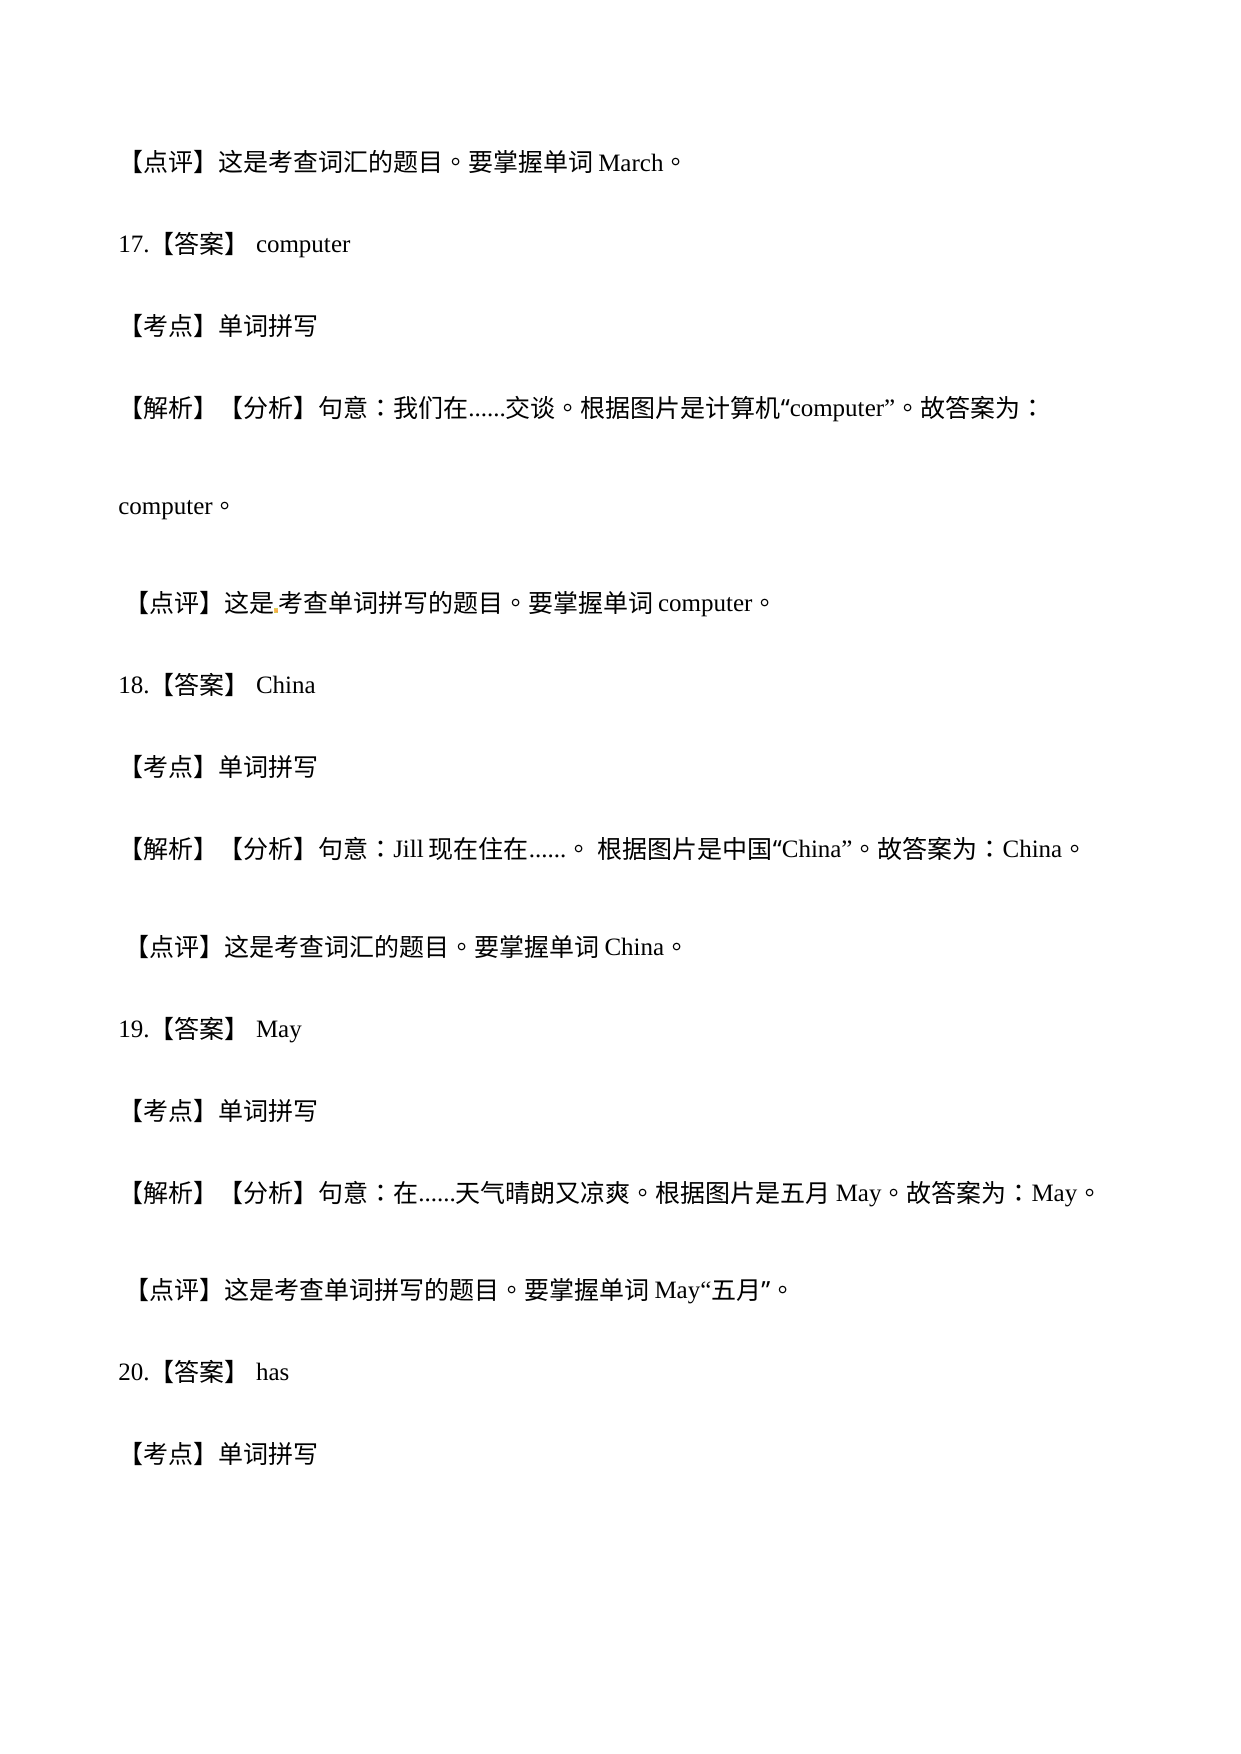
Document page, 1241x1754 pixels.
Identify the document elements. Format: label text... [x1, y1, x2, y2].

text 【考点】单词拼写 [118, 1078, 1122, 1143]
text 17.【答案】 computer [118, 211, 1122, 276]
text 18.【答案】 China [118, 652, 1122, 717]
text 【考点】单词拼写 [118, 1421, 1122, 1486]
text 【点评】这是考查词汇的题目。要掌握单词March。 [118, 129, 1122, 194]
text 【解析】【分析】句意：Jill现在住在......。 根据图片是中国“China”。故答案为：China。 【点评】这是考查词汇的题目。要掌握单词China。 [118, 816, 1122, 979]
text 【解析】【分析】句意：我们在......交谈。根据图片是计算机“computer”。故答案为：computer。 【点评】这是考查单词拼写的题目。要掌握单词computer。 [118, 375, 1122, 635]
text 20.【答案】 has [118, 1339, 1122, 1404]
text 【解析】【分析】句意：在......天气晴朗又凉爽。根据图片是五月May。故答案为：May。 【点评】这是考查单词拼写的题目。要掌握单词May“五月”。 [118, 1160, 1122, 1322]
text 19.【答案】 May [118, 996, 1122, 1061]
text 【考点】单词拼写 [118, 293, 1122, 358]
text 【考点】单词拼写 [118, 734, 1122, 799]
